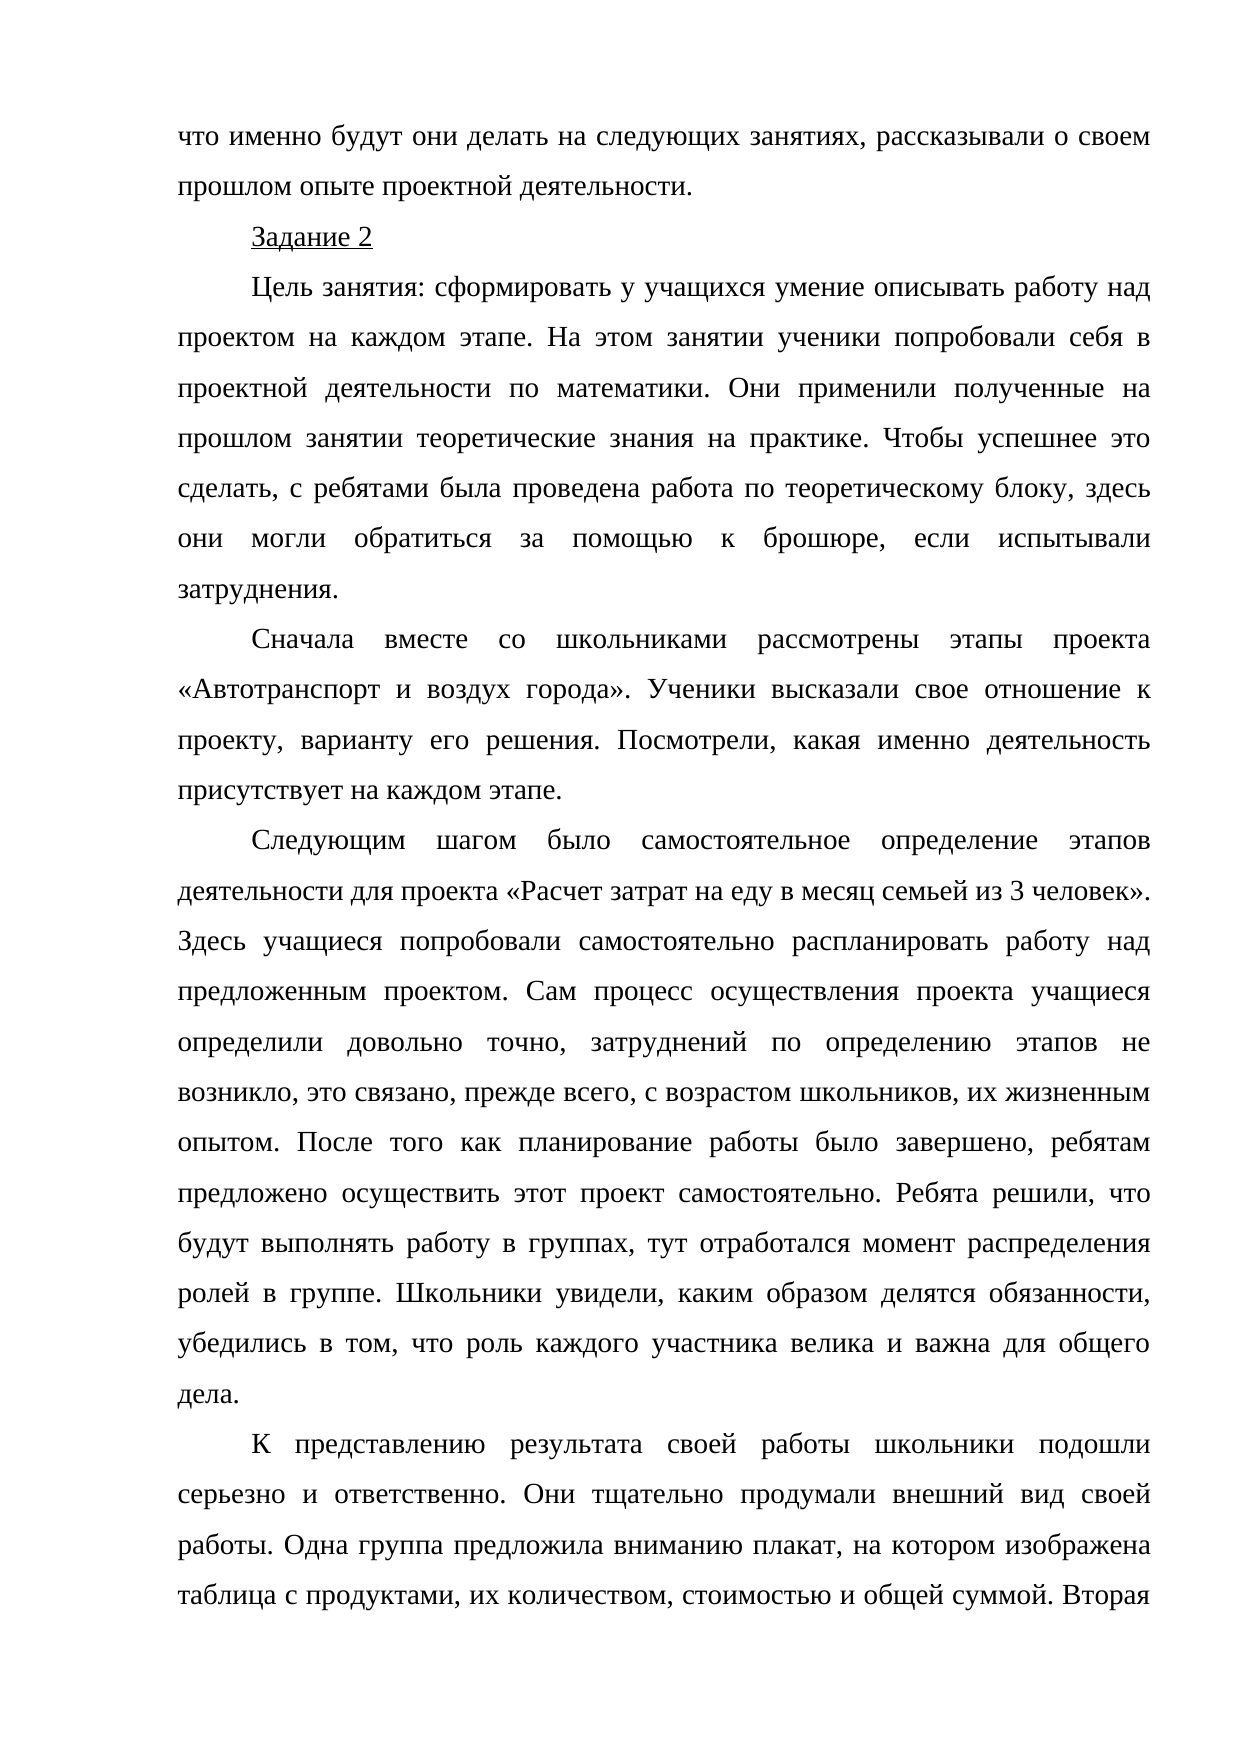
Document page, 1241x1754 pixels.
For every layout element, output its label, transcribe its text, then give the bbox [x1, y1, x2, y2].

text Следующим шагом было самостоятельное определение этапов деятельности для проекта «Расчет затрат на еду в месяц семьей из 3 человек». Здесь учащиеся попробовали самостоятельно распланировать работу над предложенным проектом. Сам процесс осуществления проекта учащиеся определили довольно точно, затруднений по определению этапов не возникло, это связано, прежде всего, с возрастом школьников, их жизненным опытом. После того как планирование работы было завершено, ребятам предложено осуществить этот проект самостоятельно. Ребята решили, что будут выполнять работу в группах, тут отработался момент распределения ролей в группе. Школьники увидели, каким образом делятся обязанности, убедились в том, что роль каждого участника велика и важна для общего дела. [177, 822, 1152, 1409]
text Сначала вместе со школьниками рассмотрены этапы проекта «Автотранспорт и воздух города». Ученики высказали свое отношение к проекту, варианту его решения. Посмотрели, какая именно деятельность присутствует на каждом этапе. [177, 621, 1152, 806]
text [177, 1426, 1152, 1611]
text Задание 2 [177, 219, 1152, 252]
text Цель занятия: сформировать у учащихся умение описывать работу над проектом на каждом этапе. На этом занятии ученики попробовали себя в проектной деятельности по математики. Они применили полученные на прошлом занятии теоретические знания на практике. Чтобы успешнее это сделать, с ребятами была проведена работа по теоретическому блоку, здесь они могли обратиться за помощью к брошюре, если испытывали затруднения. [177, 269, 1152, 604]
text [177, 118, 1152, 202]
